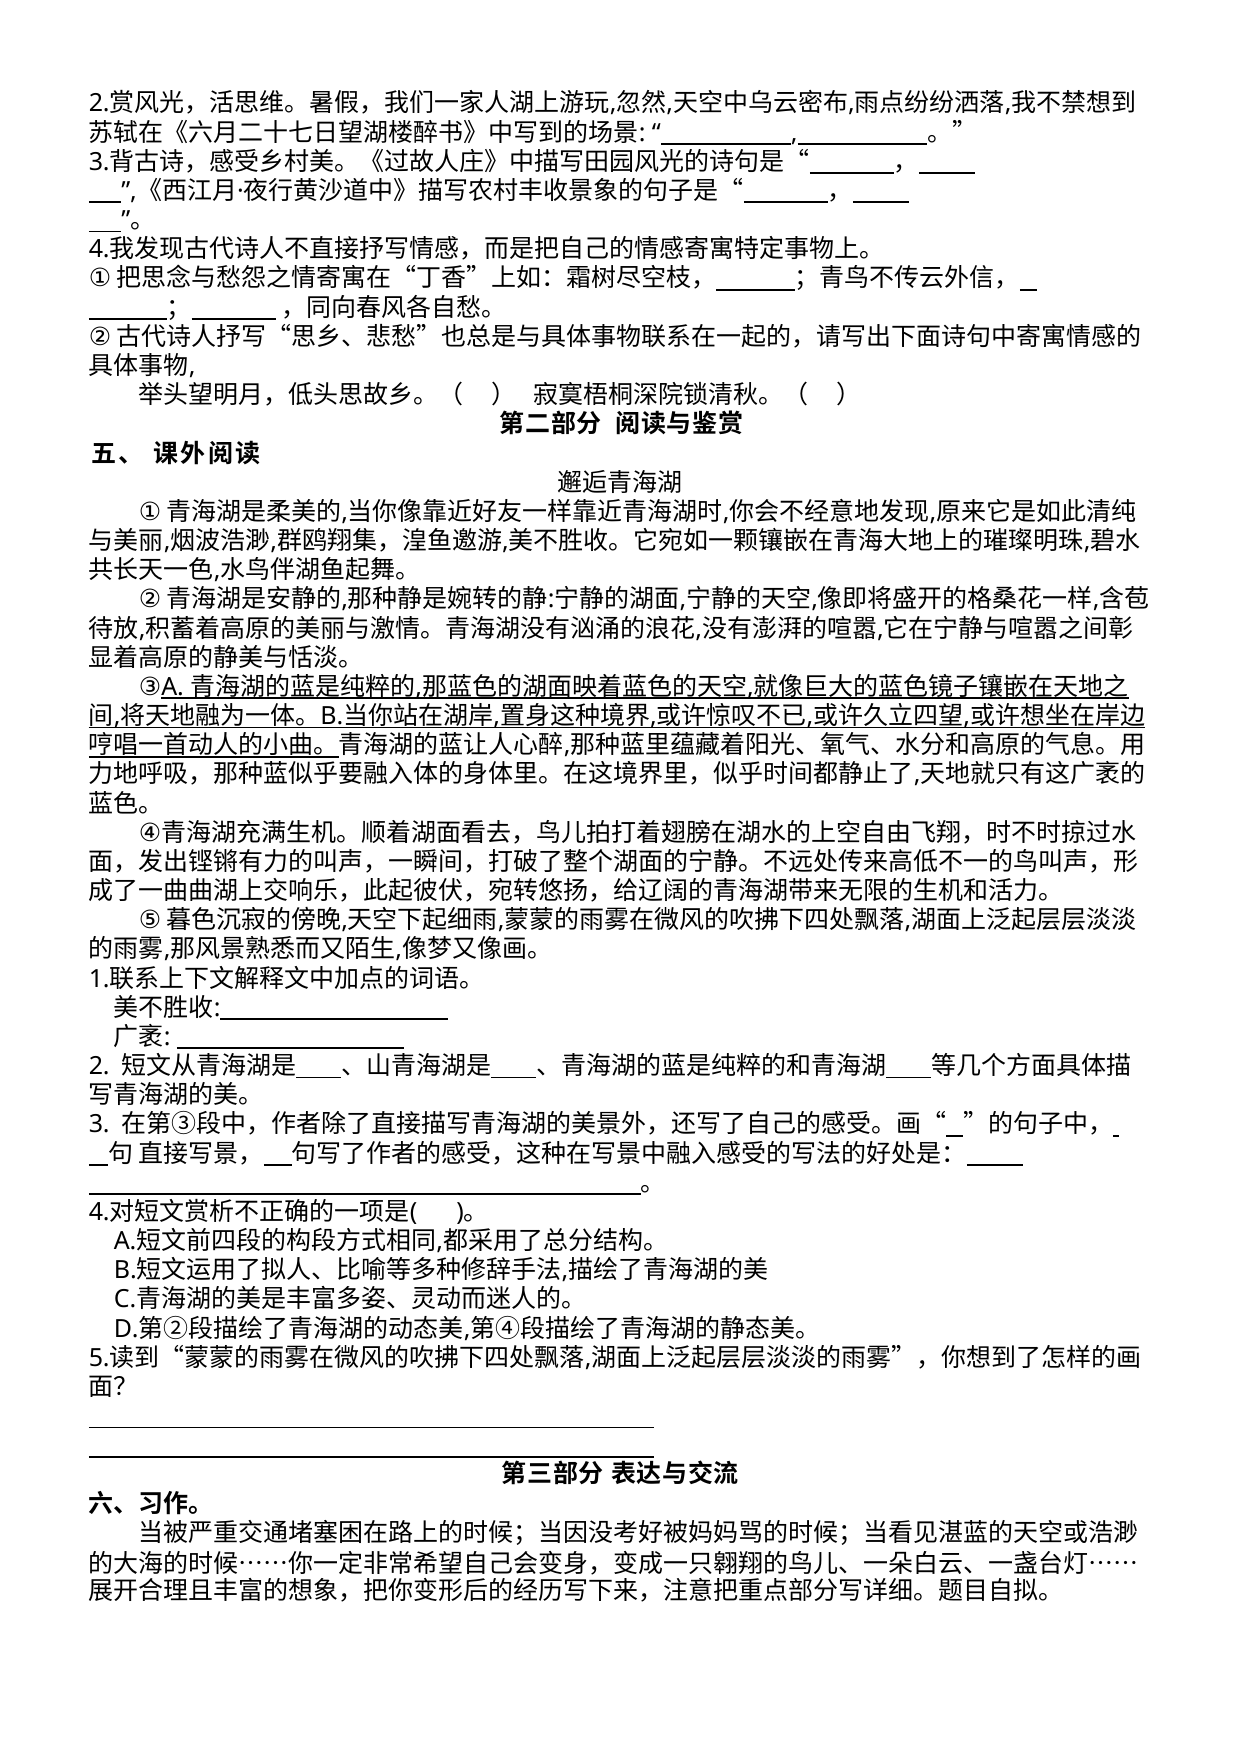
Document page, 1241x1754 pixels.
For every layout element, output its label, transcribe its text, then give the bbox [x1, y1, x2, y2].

text ③A. 青海湖的蓝是纯粹的,那蓝色的湖面映着蓝色的天空,就像巨大的蓝色镜子镶嵌在天地之间,将天地融为一体。B.当你站在湖岸,置身这种境界,或许惊叹不已,或许久立四望,或许想坐在岸边哼唱一首动人的小曲。青海湖的蓝让人心醉,那种蓝里蕴藏着阳光、氧气、水分和高原的气息。用力地呼吸，那种蓝似乎要融入体的身体里。在这境界里，似乎时间都静止了,天地就只有这广袤的蓝色。 [88, 672, 1152, 818]
list 短文从青海湖是 、山青海湖是 、青海湖的蓝是纯粹的和青海湖 等几个方面具体描写青海湖的美。 [88, 1051, 1152, 1109]
text C.青海湖的美是丰富多姿、灵动而迷人的。 [88, 1284, 1152, 1314]
text 3.背古诗，感受乡村美。《过故人庄》中描写田园风光的诗句是“ ， [88, 147, 1152, 176]
text A.短文前四段的构段方式相同,都采用了总分结构。 [88, 1226, 1152, 1255]
text 2.赏风光，活思维。暑假，我们一家人湖上游玩,忽然,天空中乌云密布,雨点纷纷洒落,我不禁想到苏轼在《六月二十七日望湖楼醉书》中写到的场景: “ , 。” [88, 88, 1152, 147]
text 美不胜收: [88, 993, 1152, 1022]
text 4.对短文赏析不正确的一项是( )。 [88, 1197, 1152, 1226]
text ②古代诗人抒写“思乡、悲愁”也总是与具体事物联系在一起的，请写出下面诗句中寄寓情感的具体事物, [88, 322, 1152, 380]
text B.短文运用了拟人、比喻等多种修辞手法,描绘了青海湖的美 [88, 1255, 1152, 1284]
text 广袤: [88, 1022, 1152, 1051]
text 5.读到“蒙蒙的雨雾在微风的吹拂下四处飘落,湖面上泛起层层淡淡的雨雾”，你想到了怎样的画面？ [88, 1343, 1152, 1401]
text 1.联系上下文解释文中加点的词语。 [88, 964, 1152, 993]
text ②青海湖是安静的,那种静是婉转的静:宁静的湖面,宁静的天空,像即将盛开的格桑花一样,含苞待放,积蓄着高原的美丽与激情。青海湖没有汹涌的浪花,没有澎湃的喧嚣,它在宁静与喧嚣之间彰显着高原的静美与恬淡。 [88, 584, 1152, 672]
text 当被严重交通堵塞困在路上的时候；当因没考好被妈妈骂的时候；当看见湛蓝的天空或浩渺的大海的时候……你一定非常希望自己会变身，变成一只翱翔的鸟儿、一朵白云、一盏台灯……展开合理且丰富的想象，把你变形后的经历写下来，注意把重点部分写详细。题目自拟。 [88, 1518, 1152, 1605]
list 句 直接写景， 句写了作者的感受，这种在写景中融入感受的写法的好处是： [88, 1139, 1152, 1168]
list 六、习作。 [88, 1489, 1152, 1518]
text 第二部分 阅读与鉴赏 [91, 409, 1152, 439]
text ④青海湖充满生机。顺着湖面看去，鸟儿拍打着翅膀在湖水的上空自由飞翔，时不时掠过水面，发出铿锵有力的叫声，一瞬间，打破了整个湖面的宁静。不远处传来高低不一的鸟叫声，形成了一曲曲湖上交响乐，此起彼伏，宛转悠扬，给辽阔的青海湖带来无限的生机和活力。 [88, 818, 1152, 905]
text D.第②段描绘了青海湖的动态美,第④段描绘了青海湖的静态美。 [88, 1314, 1152, 1343]
text 五、 课外阅读 [91, 439, 1152, 468]
text ①青海湖是柔美的,当你像靠近好友一样靠近青海湖时,你会不经意地发现,原来它是如此清纯与美丽,烟波浩渺,群鸥翔集，湟鱼邀游,美不胜收。它宛如一颗镶嵌在青海大地上的璀璨明珠,碧水共长天一色,水鸟伴湖鱼起舞。 [88, 497, 1152, 584]
text ”。 [88, 205, 1152, 234]
list ； ，同向春风各自愁。 [88, 293, 1152, 322]
list 表达与交流 [88, 1459, 1152, 1489]
list 。 [88, 1168, 1152, 1197]
text 邂逅青海湖 [88, 468, 1152, 497]
text 举头望明月，低头思故乡。（ ） 寂寞梧桐深院锁清秋。（ ） [88, 380, 1152, 409]
text ⑤暮色沉寂的傍晚,天空下起细雨,蒙蒙的雨雾在微风的吹拂下四处飘落,湖面上泛起层层淡淡的雨雾,那风景熟悉而又陌生,像梦又像画。 [88, 905, 1152, 964]
list ①把思念与愁怨之情寄寓在“丁香”上如：霜树尽空枝， ；青鸟不传云外信， [88, 263, 1152, 293]
list 4.我发现古代诗人不直接抒写情感，而是把自己的情感寄寓特定事物上。 [88, 234, 1152, 263]
list 在第③段中，作者除了直接描写青海湖的美景外，还写了自己的感受。画“ ”的句子中， [88, 1109, 1152, 1139]
text ”,《西江月·夜行黄沙道中》描写农村丰收景象的句子是“ ， [88, 176, 1152, 205]
